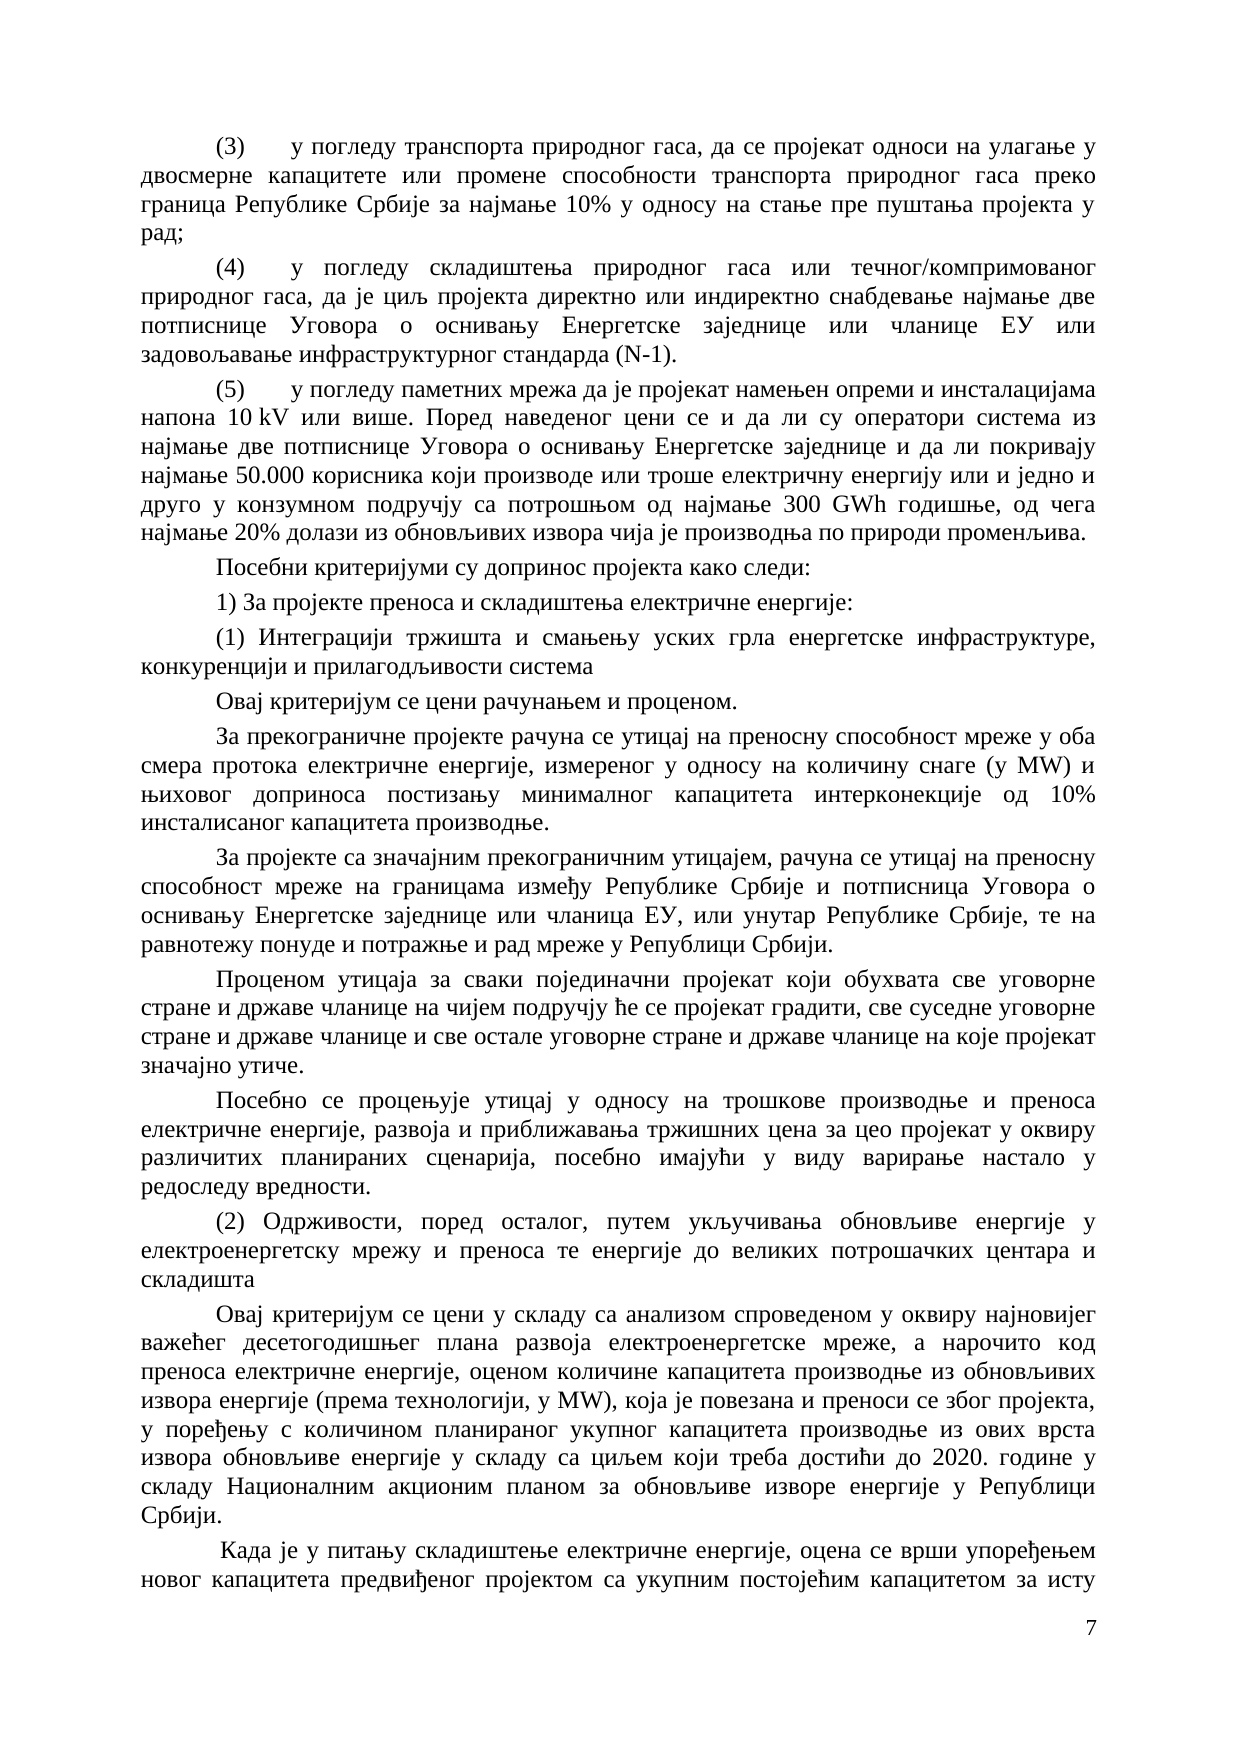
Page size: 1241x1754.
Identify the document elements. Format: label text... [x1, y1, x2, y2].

list Посебно се процењује утицај у односу на трошкове производње и преноса електричне енергије, развоја и приближавања тржишних цена за цео пројекат у оквиру различитих планираних сценарија, посебно имајући у виду варирање настало у редоследу вредности. [141, 1085, 1097, 1200]
list (2) Одрживости, поред осталог, путем укључивања обновљиве енергије у електроенергетску мрежу и преноса те енергије до великих потрошачких центара и складишта [141, 1206, 1097, 1292]
text (3) у погледу транспорта природног гаса, да се пројекат односи на улагање у двосмерне капацитете или промене способности транспорта природног гаса преко граница Републике Србије за најмање 10% у односу на стање пре пуштања пројекта у рад; [141, 131, 1097, 246]
list Овај критеријум се цени рачунањем и проценом. [141, 686, 1097, 715]
text (4) у погледу складиштења природног гаса или течног/компримованог природног гаса, да је циљ пројекта директно или индиректно снабдевање најмање две потписнице Уговора о оснивању Енергетске заједнице или чланице ЕУ или задовољавање инфраструктурног стандарда (N-1). [141, 252, 1097, 367]
text Посебни критеријуми су допринос пројекта како следи: [141, 552, 1097, 581]
list (1) Интеграцији тржишта и смањењу уских грла енергетске инфраструктуре, конкуренцији и прилагодљивости система [141, 622, 1097, 680]
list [141, 1535, 1097, 1592]
list За прекограничне пројекте рачуна се утицај на преносну способност мреже у оба смера протока електричне енергије, измереног у односу на количину снаге (у MW) и њиховог доприноса постизању минималног капацитета интерконекције од 10% инсталисаног капацитета производње. [141, 721, 1097, 836]
text (5) у погледу паметних мрежа да је пројекат намењен опреми и инсталацијама напона 10 kV или више. Поред наведеног цени се и да ли су оператори система из најмање две потписнице Уговора о оснивању Енергетске заједнице и да ли покривају најмање 50.000 корисника који производе или троше електричну енергију или и једно и друго у конзумном подручју са потрошњом од најмање 300 GWh годишње, од чега најмање 20% долази из обновљивих извора чија је производња по природи променљива. [141, 374, 1097, 546]
list Овај критеријум се цени у складу са анализом спроведеном у оквиру најновијег важећег десетогодишњег плана развоја електроенергетске мреже, а нарочито код преноса електричне енергије, оценом количине капацитета производње из обновљивих извора енергије (према технологији, у MW), која је повезана и преноси се због пројекта, у поређењу с количином планираног укупног капацитета производње из ових врста извора обновљиве енергије у складу са циљем који треба достићи до 2020. године у складу Националним акционим планом за обновљиве изворе енергије у Републици Србији. [141, 1299, 1097, 1529]
list 1) За пројекте преноса и складиштења електричне енергије: [216, 587, 1097, 616]
list За пројекте са значајним прекограничним утицајем, рачуна се утицај на преносну способност мреже на границама између Републике Србије и потписница Уговора о оснивању Енергетске заједнице или чланица ЕУ, или унутар Републике Србије, те на равнотежу понуде и потражње и рад мреже у Републици Србији. [141, 842, 1097, 957]
list Проценом утицаја за сваки појединачни пројекат који обухвата све уговорне стране и државе чланице на чијем подручју ће се пројекат градити, све суседне уговорне стране и државе чланице и све остале уговорне стране и државе чланице на које пројекат значајно утиче. [141, 964, 1097, 1079]
